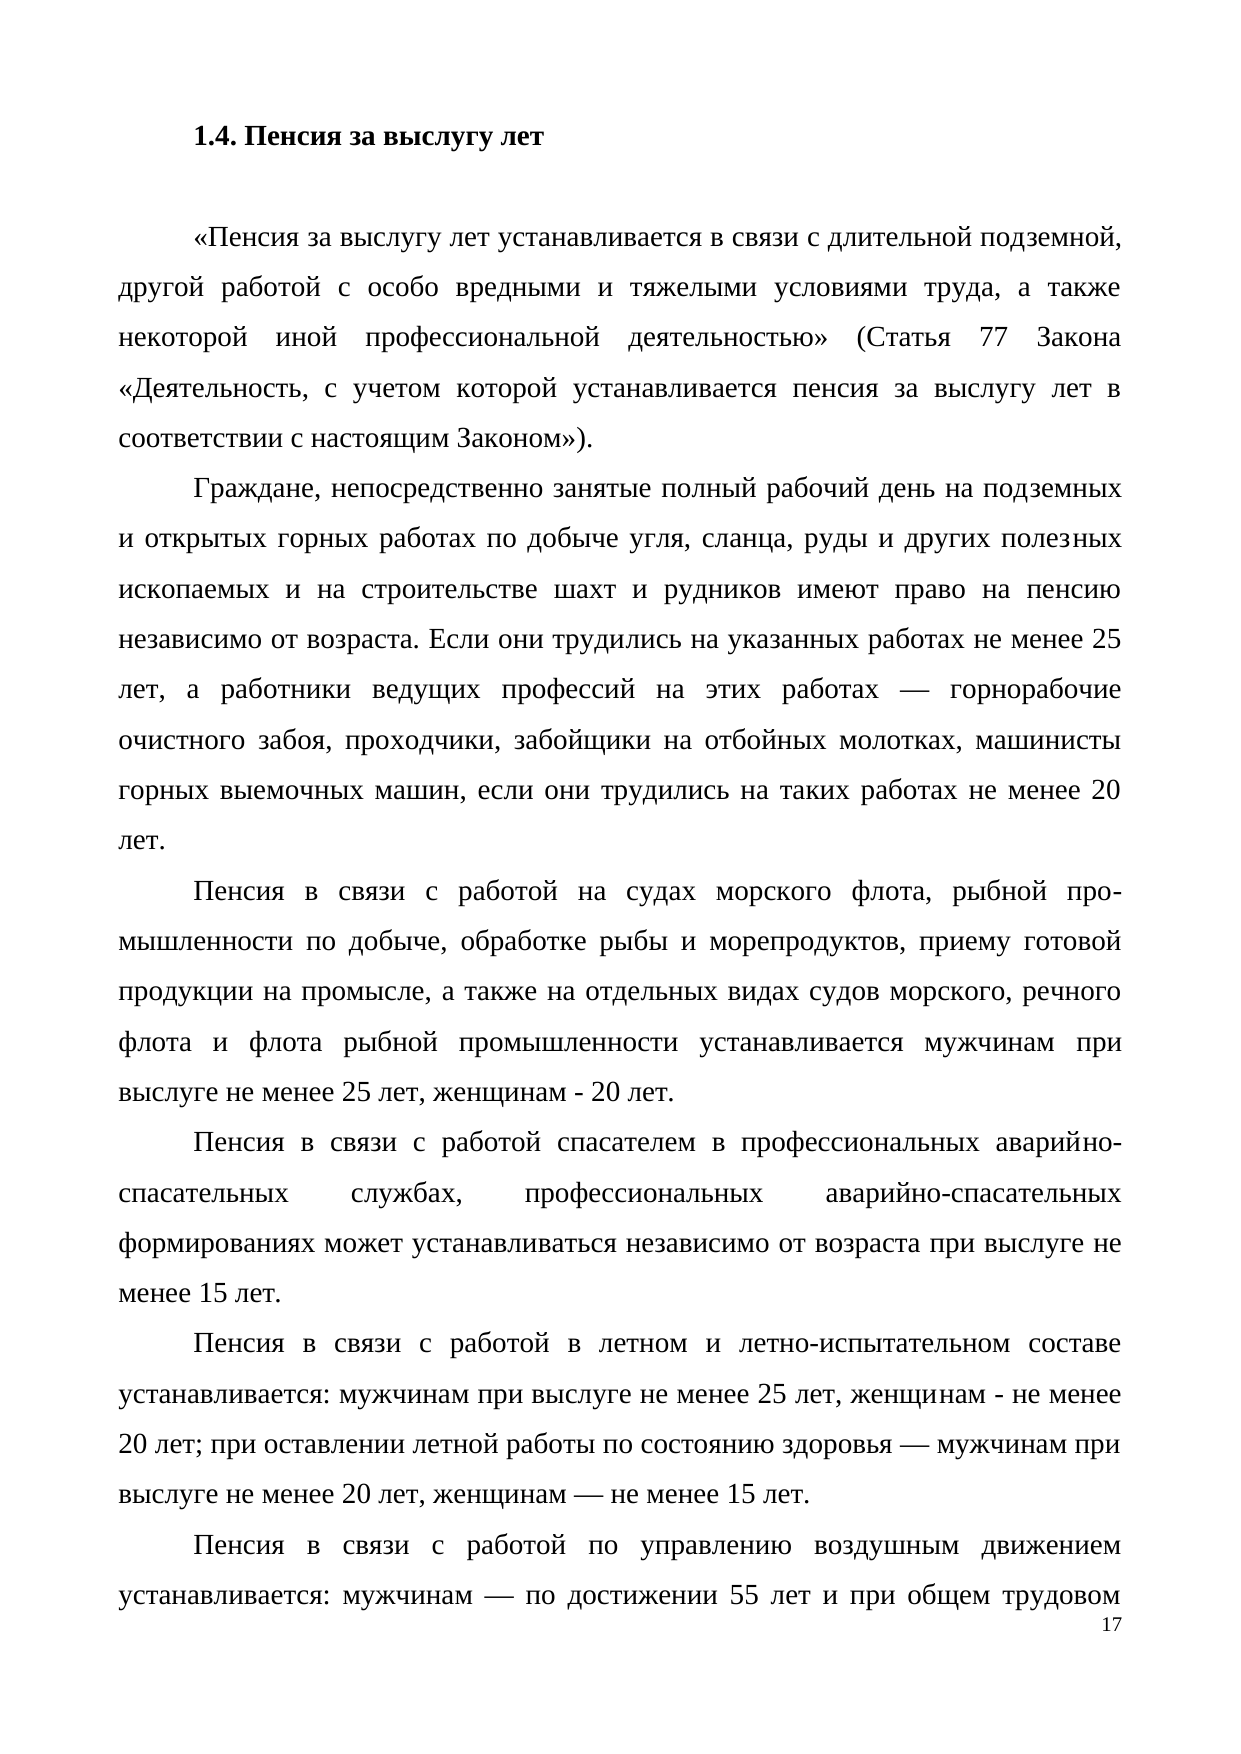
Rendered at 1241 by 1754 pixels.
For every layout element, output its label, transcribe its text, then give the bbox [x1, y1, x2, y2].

text 1.4. Пенсия за выслугу лет [118, 118, 1122, 152]
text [118, 1527, 1122, 1611]
text Пенсия в связи с работой спасателем в профессиональных аварийно-спасательных службах, профессиональных аварийно-спасательных формированиях может устанавливаться независимо от возраста при выслуге не менее 15 лет. [118, 1124, 1122, 1309]
text Пенсия в связи с работой на судах морского флота, рыбной промышленности по добыче, обработке рыбы и морепродуктов, приему готовой продукции на промысле, а также на отдельных видах судов морского, речного флота и флота рыбной промышленности устанавливается мужчинам при выслуге не менее 25 лет, женщинам - 20 лет. [118, 873, 1122, 1108]
text «Пенсия за выслугу лет устанавливается в связи с длительной подземной, другой работой с особо вредными и тяжелыми условиями труда, а также некоторой иной профессиональной деятельностью» (Статья 77 Закона «Деятельность, с учетом которой устанавливается пенсия за выслугу лет в соответствии с настоящим Законом»). [118, 219, 1122, 453]
text Граждане, непосредственно занятые полный рабочий день на подземных и открытых горных работах по добыче угля, сланца, руды и других полезных ископаемых и на строительстве шахт и рудников имеют право на пенсию независимо от возраста. Если они трудились на указанных работах не менее 25 лет, а работники ведущих профессий на этих работах — горнорабочие очистного забоя, проходчики, забойщики на отбойных молотках, машинисты горных выемочных машин, если они трудились на таких работах не менее 20 лет. [118, 470, 1122, 856]
text Пенсия в связи с работой в летном и летно-испытательном составе устанавливается: мужчинам при выслуге не менее 25 лет, женщинам - не менее 20 лет; при оставлении летной работы по состоянию здоровья — мужчинам при выслуге не менее 20 лет, женщинам — не менее 15 лет. [118, 1326, 1122, 1510]
